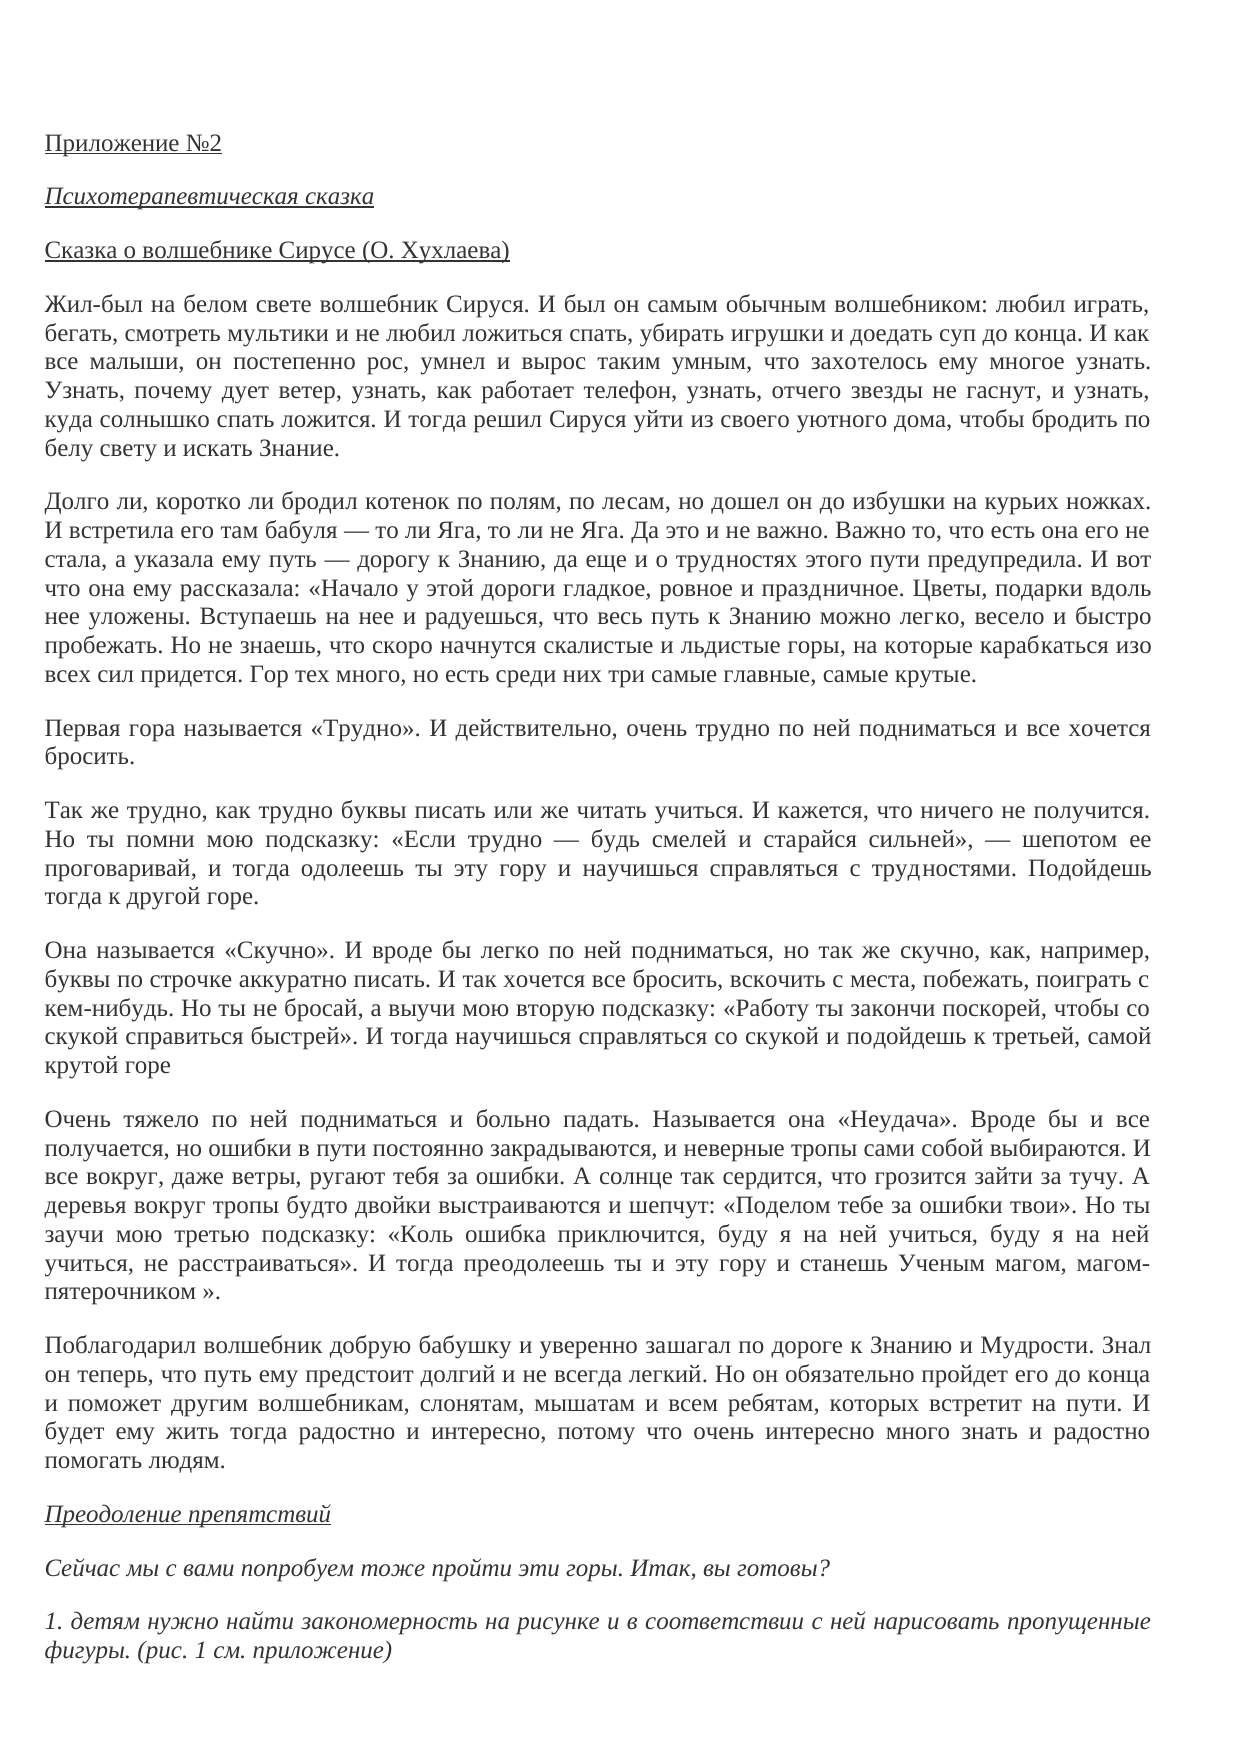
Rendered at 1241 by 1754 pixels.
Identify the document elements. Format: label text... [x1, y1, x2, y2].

text Поблагодарил волшебник добрую бабушку и уверенно зашагал по дороге к Знанию и Мудрости. Знал он теперь, что путь ему предстоит долгий и не всегда легкий. Но он обязательно пройдет его до конца и поможет другим волшебникам, слонятам, мышатам и всем ребятам, которых встретит на пути. И будет ему жить тогда радостно и интересно, потому что очень интересно много знать и радостно помогать людям. [44, 1330, 1152, 1474]
text 1. детям нужно найти закономерность на рисунке и в соответствии с ней нарисовать пропущенные фигуры. (рис. 1 см. приложение) [44, 1606, 1152, 1664]
text Приложение №2 [44, 128, 1152, 156]
text Сказка о волшебнике Сирусе (О. Хухлаева) [44, 235, 1152, 264]
text Психотерапевтическая сказка [44, 181, 1152, 210]
text Долго ли, коротко ли бродил котенок по полям, по лесам, но дошел он до избушки на курьих ножках. И встретила его там бабуля — то ли Яга, то ли не Яга. Да это и не важно. Важно то, что есть она его не стала, а указала ему путь — дорогу к Знанию, да еще и о трудностях этого пути предупредила. И вот что она ему рассказала: «Начало у этой дороги гладкое, ровное и праздничное. Цветы, подарки вдоль нее уложены. Вступаешь на нее и радуешься, что весь путь к Знанию можно легко, весело и быстро пробежать. Но не знаешь, что скоро начнутся скалистые и льдистые горы, на которые карабкаться изо всех сил придется. Гор тех много, но есть среди них три самые главные, самые крутые. [44, 486, 1152, 688]
text Так же трудно, как трудно буквы писать или же читать учиться. И кажется, что ничего не получится. Но ты помни мою подсказку: «Если трудно — будь смелей и старайся сильней», — шепотом ее проговаривай, и тогда одолеешь ты эту гору и научишься справляться с трудностями. Подойдешь тогда к другой горе. [44, 795, 1152, 910]
text Очень тяжело по ней подниматься и больно падать. Называется она «Неудача». Вроде бы и все получается, но ошибки в пути постоянно закрадываются, и неверные тропы сами собой выбираются. И все вокруг, даже ветры, ругают тебя за ошибки. А солнце так сердится, что грозится зайти за тучу. А деревья вокруг тропы будто двойки выстраиваются и шепчут: «Поделом тебе за ошибки твои». Но ты заучи мою третью подсказку: «Коль ошибка приключится, буду я на ней учиться, буду я на ней учиться, не расстраиваться». И тогда преодолеешь ты и эту гору и станешь Ученым магом, магом-пятерочником ». [44, 1104, 1152, 1305]
text Сейчас мы с вами попробуем тоже пройти эти горы. Итак, вы готовы? [44, 1553, 1152, 1581]
text Она называется «Скучно». И вроде бы легко по ней подниматься, но так же скучно, как, например, буквы по строчке аккуратно писать. И так хочется все бросить, вскочить с места, побежать, поиграть с кем-нибудь. Но ты не бросай, а выучи мою вторую подсказку: «Работу ты закончи поскорей, чтобы со скукой справиться быстрей». И тогда научишься справляться со скукой и подойдешь к третьей, самой крутой горе [44, 935, 1152, 1079]
text Жил-был на белом свете волшебник Сируся. И был он самым обычным волшебником: любил играть, бегать, смотреть мультики и не любил ложиться спать, убирать игрушки и доедать суп до конца. И как все малыши, он постепенно рос, умнел и вырос таким умным, что захотелось ему многое узнать. Узнать, почему дует ветер, узнать, как работает телефон, узнать, отчего звезды не гаснут, и узнать, куда солнышко спать ложится. И тогда решил Сируся уйти из своего уютного дома, чтобы бродить по белу свету и искать Знание. [44, 289, 1152, 461]
text Преодоление препятствий [44, 1499, 1152, 1528]
text Первая гора называется «Трудно». И действительно, очень трудно по ней подниматься и все хочется бросить. [44, 713, 1152, 770]
